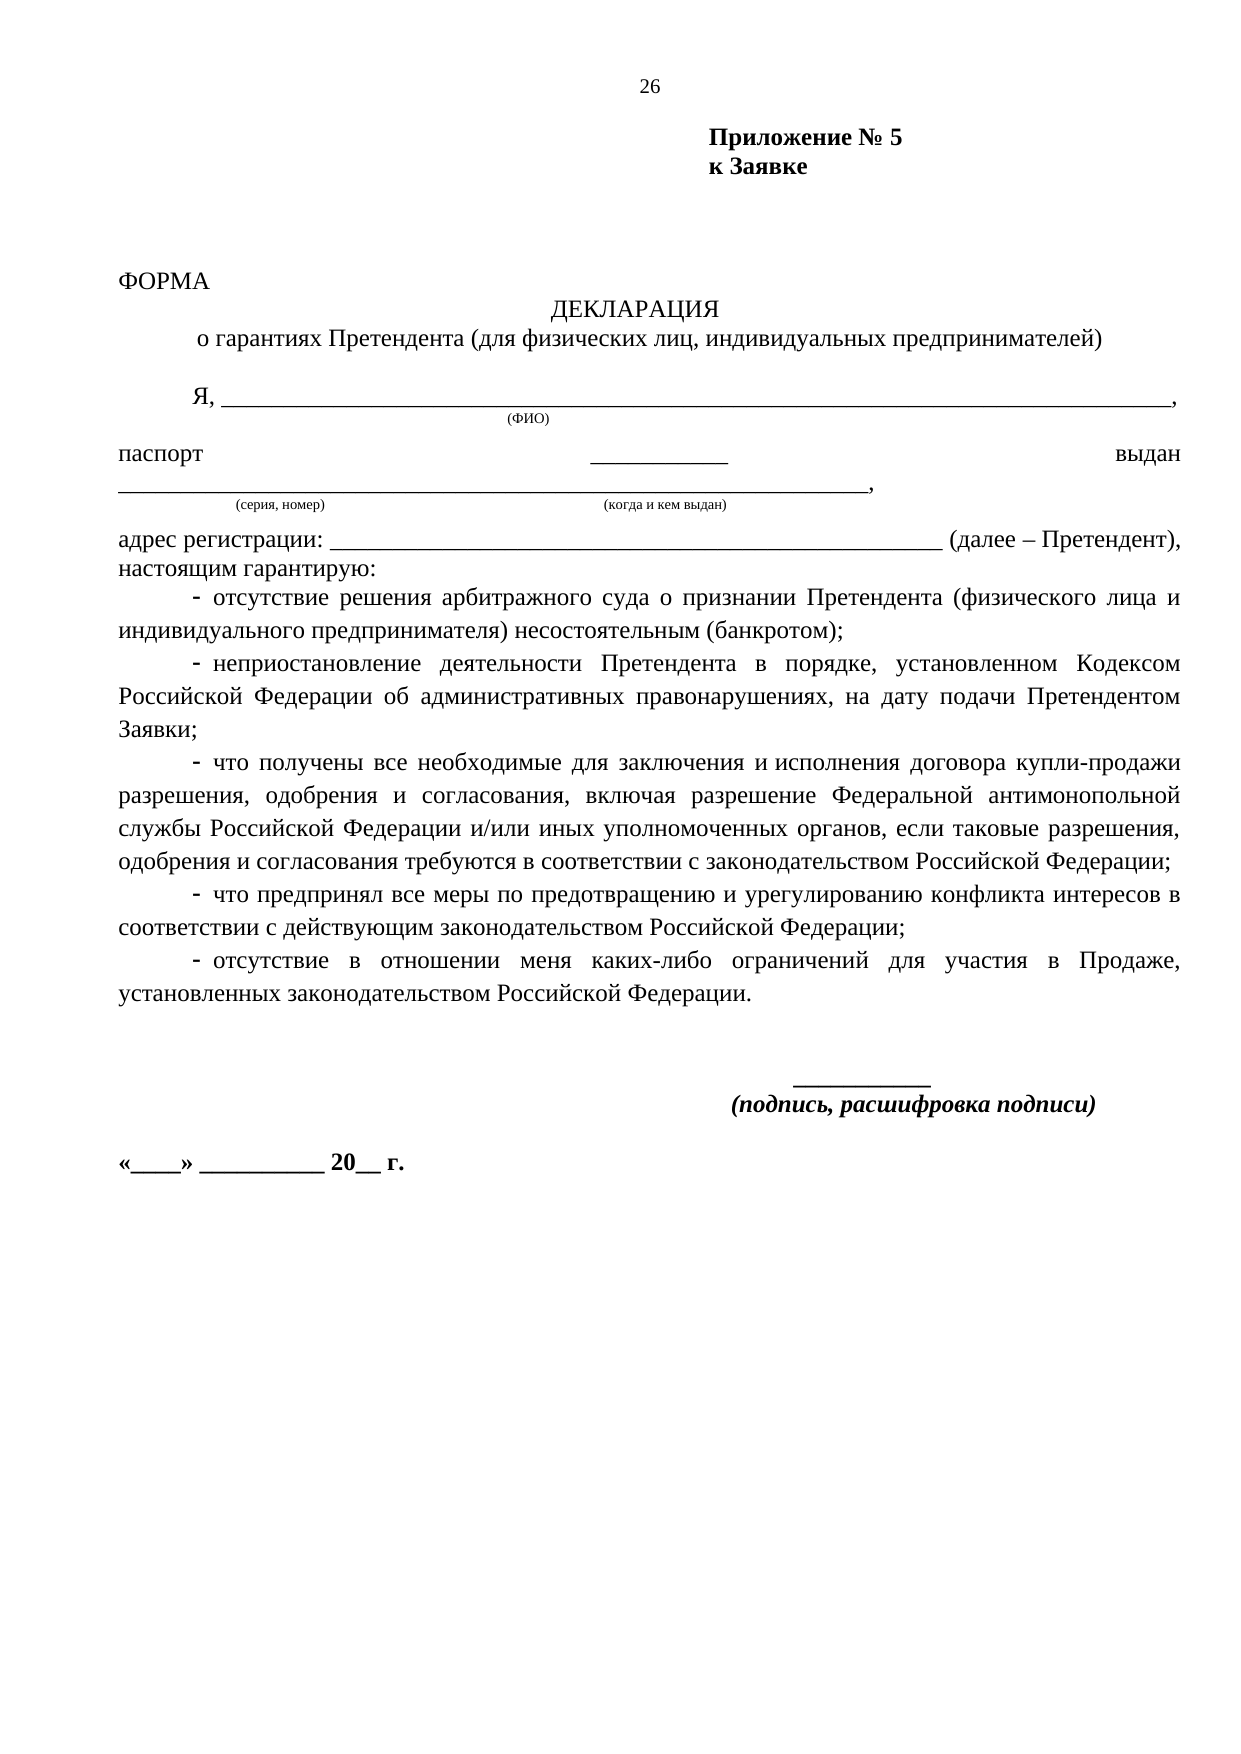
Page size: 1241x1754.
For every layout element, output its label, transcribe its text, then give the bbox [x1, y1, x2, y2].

text Приложение № 5 [709, 122, 1181, 151]
text ДЕКЛАРАЦИЯ [88, 294, 1181, 323]
list неприостановление деятельности Претендента в порядке, установленном Кодексом Российской Федерации об административных правонарушениях, на дату подачи Претендентом Заявки; [118, 648, 1181, 743]
text (серия, номер) (когда и кем выдан) [118, 496, 1181, 524]
list что получены все необходимые для заключения и исполнения договора купли-продажи разрешения, одобрения и согласования, включая разрешение Федеральной антимонопольной службы Российской Федерации и/или иных уполномоченных органов, если таковые разрешения, одобрения и согласования требуются в соответствии с законодательством Российской Федерации; [118, 747, 1181, 875]
text ФОРМА [118, 266, 1181, 294]
text адрес регистрации: _________________________________________________ (далее – Претендент), настоящим гарантирую: [118, 524, 1181, 582]
text Я, ____________________________________________________________________________, [118, 381, 1181, 409]
list что предпринял все меры по предотвращению и урегулированию конфликта интересов в соответствии с действующим законодательством Российской Федерации; [118, 879, 1181, 941]
list отсутствие решения арбитражного суда о признании Претендента (физического лица и индивидуального предпринимателя) несостоятельным (банкротом); [118, 582, 1181, 644]
text к Заявке [709, 151, 1181, 179]
text ___________ (подпись, расшифровка подписи) [118, 1061, 1181, 1118]
list отсутствие в отношении меня каких-либо ограничений для участия в Продаже, установленных законодательством Российской Федерации. [118, 945, 1181, 1007]
text о гарантиях Претендента (для физических лиц, индивидуальных предпринимателей) [118, 323, 1181, 352]
text «____» __________ 20__ г. [118, 1147, 1181, 1176]
text паспорт ___________ выдан ____________________________________________________________, [118, 438, 1181, 496]
text (ФИО) [118, 409, 1181, 438]
